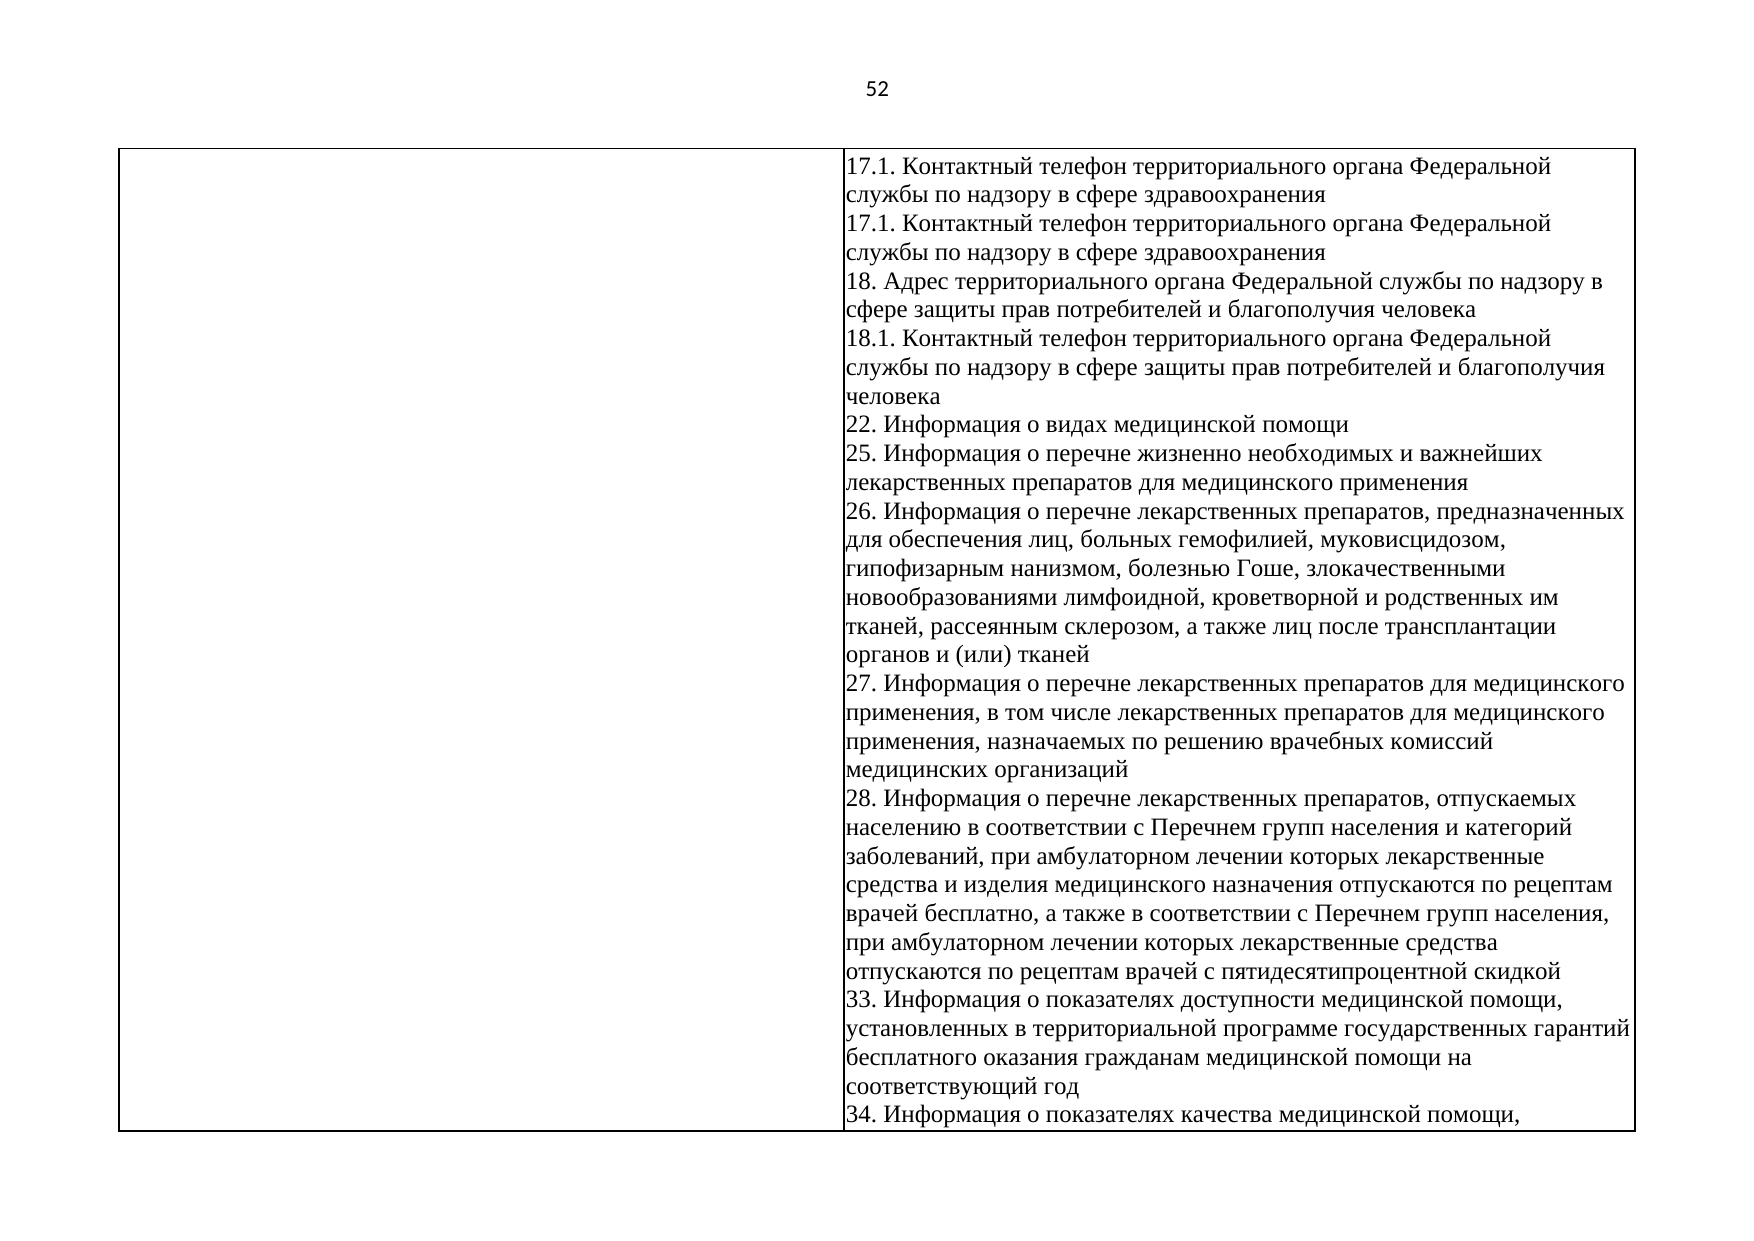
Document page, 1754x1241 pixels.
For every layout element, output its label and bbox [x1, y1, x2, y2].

table_cell [845, 149, 1634, 1130]
table_cell [120, 149, 843, 1130]
